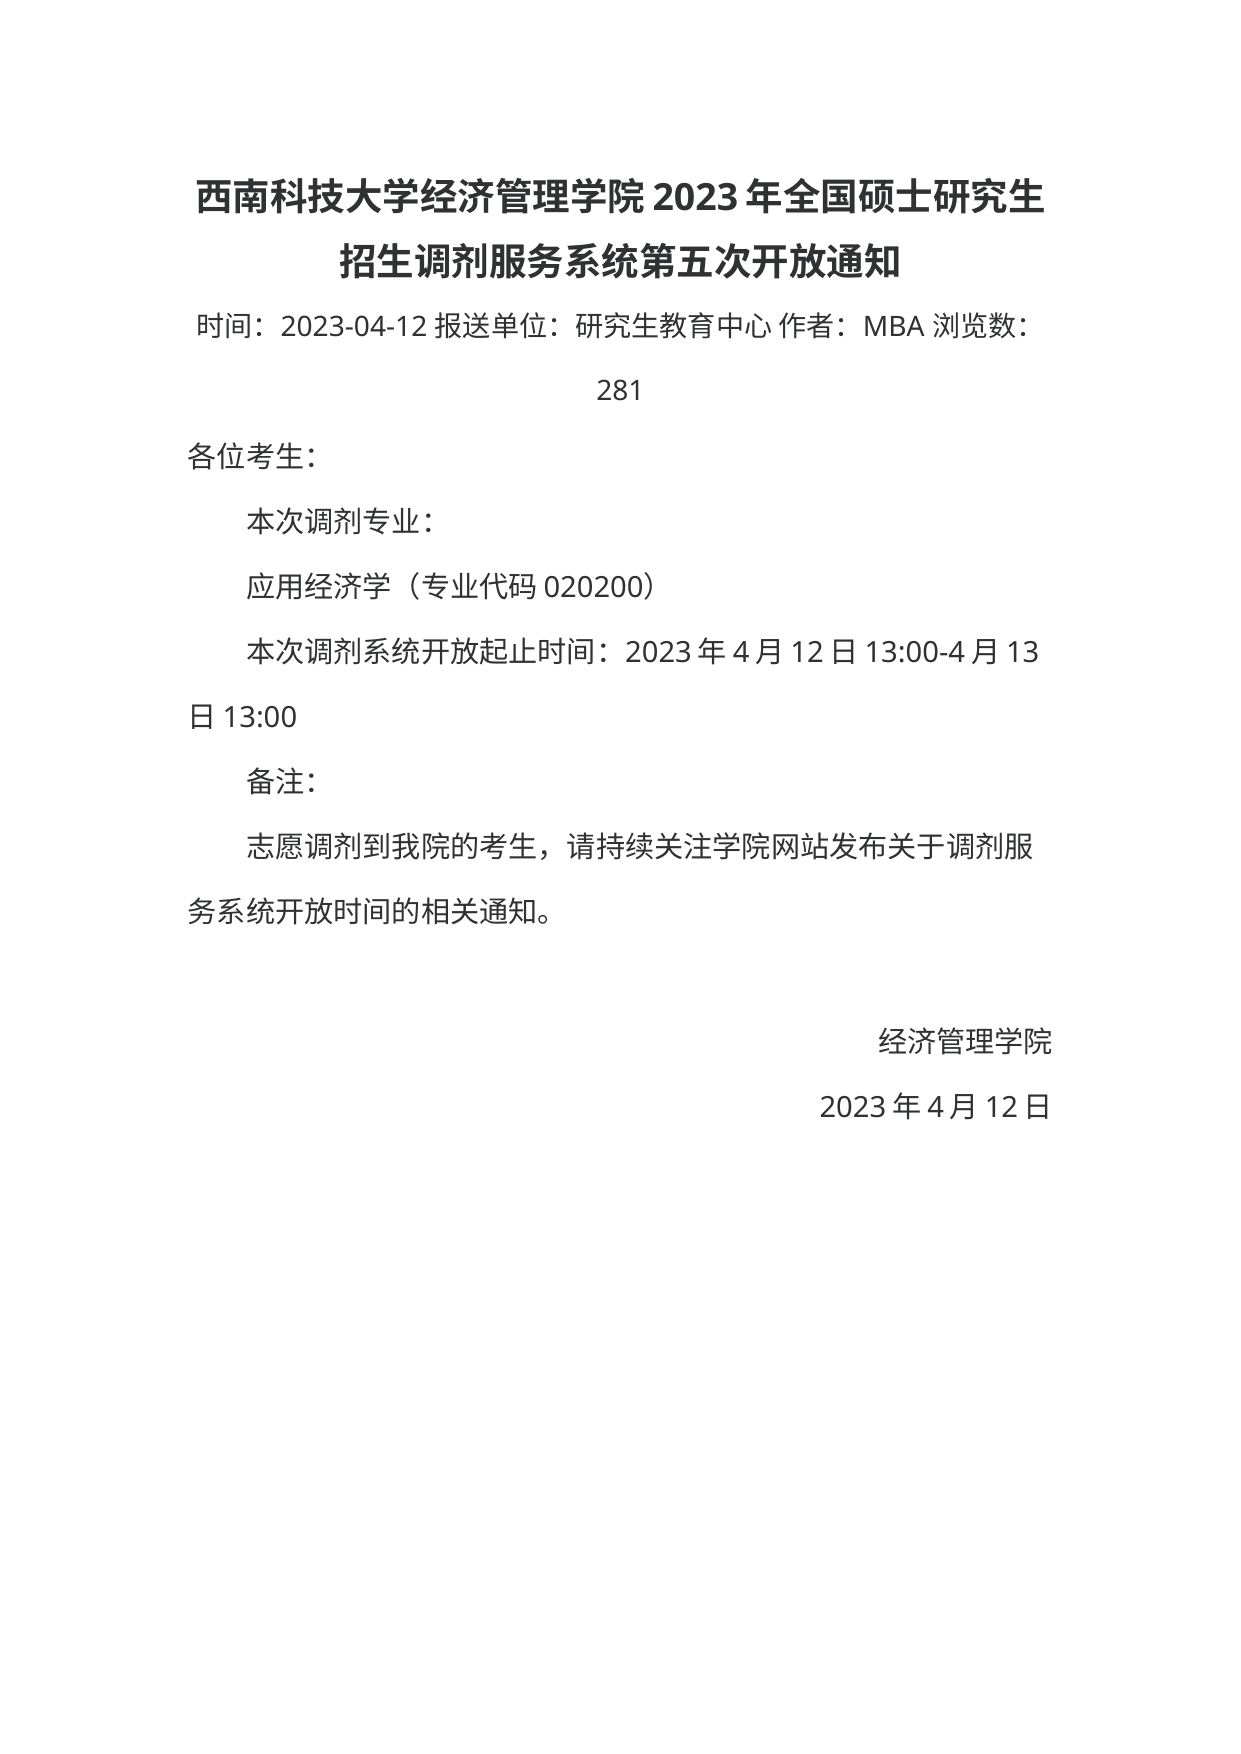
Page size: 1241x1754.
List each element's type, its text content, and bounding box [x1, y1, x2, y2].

text 本次调剂系统开放起止时间：2023年4月12日13:00-4月13日13:00 [187, 617, 1053, 747]
text 应用经济学（专业代码020200） [187, 552, 1053, 617]
text 2023年4月12日 [187, 1072, 1053, 1137]
text 西南科技大学经济管理学院2023年全国硕士研究生招生调剂服务系统第五次开放通知 [187, 162, 1053, 292]
text 时间：2023-04-12 报送单位：研究生教育中心 作者：MBA 浏览数：281 [187, 292, 1053, 422]
text 经济管理学院 [187, 1007, 1053, 1072]
text 备注： [187, 747, 1053, 812]
text 各位考生： [187, 422, 1053, 487]
text 志愿调剂到我院的考生，请持续关注学院网站发布关于调剂服务系统开放时间的相关通知。 [187, 812, 1053, 942]
text 本次调剂专业： [187, 487, 1053, 552]
